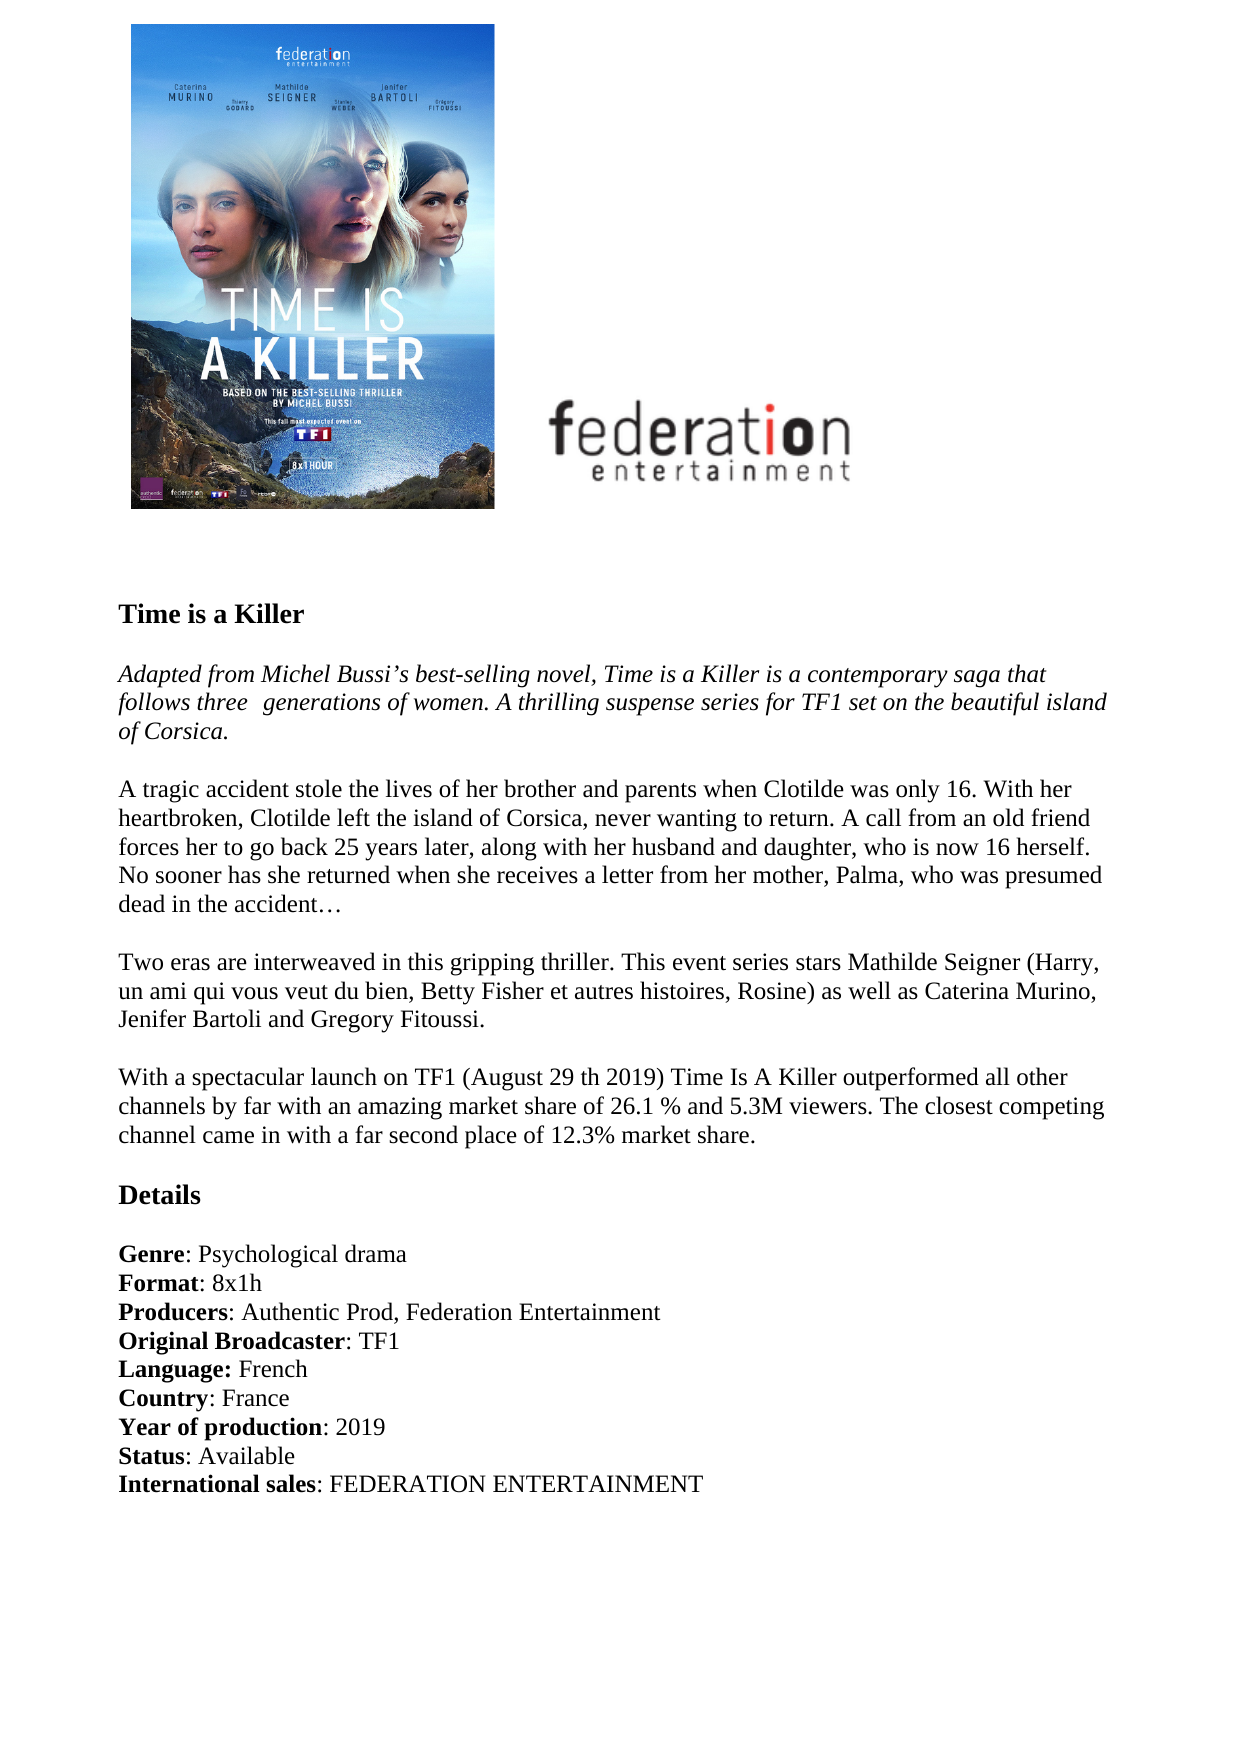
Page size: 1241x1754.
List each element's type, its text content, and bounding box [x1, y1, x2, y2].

text Two eras are interweaved in this gripping thriller. This event series stars Mathilde Seigner (Harry, un ami qui vous veut du bien, Betty Fisher et autres histoires, Rosine) as well as Caterina Murino, Jenifer Bartoli and Gregory Fitoussi. [118, 947, 1122, 1033]
text With a spectacular launch on TF1 (August 29 th 2019) Time Is A Killer outperformed all other channels by far with an amazing market share of 26.1 % and 5.3M viewers. The closest competing channel came in with a far second place of 12.3% market share. [118, 1062, 1122, 1149]
text Genre: Psychological drama Format: 8x1h Producers: Authentic Prod, Federation Entertainment Original Broadcaster: TF1 Language: French Country: France Year of production: 2019 Status: Available International sales: FEDERATION ENTERTAINMENT [118, 1239, 1122, 1498]
text Adapted from Michel Bussi’s best-selling novel, Time is a Killer is a contemporary saga that follows three generations of women. A thrilling suspense series for TF1 set on the beautiful island of Corsica. [118, 659, 1122, 745]
text A tragic accident stole the lives of her brother and parents when Clotilde was only 16. With her heartbroken, Clotilde left the island of Corsica, never wanting to return. A call from an old friend forces her to go back 25 years later, along with her husband and daughter, who is now 16 herself. No sooner has she returned when she receives a letter from her mother, Palma, who was presumed dead in the accident… [118, 774, 1122, 918]
text Details [118, 1178, 1122, 1210]
text Time is a Killer [118, 597, 1122, 629]
picture [118, 14, 892, 519]
